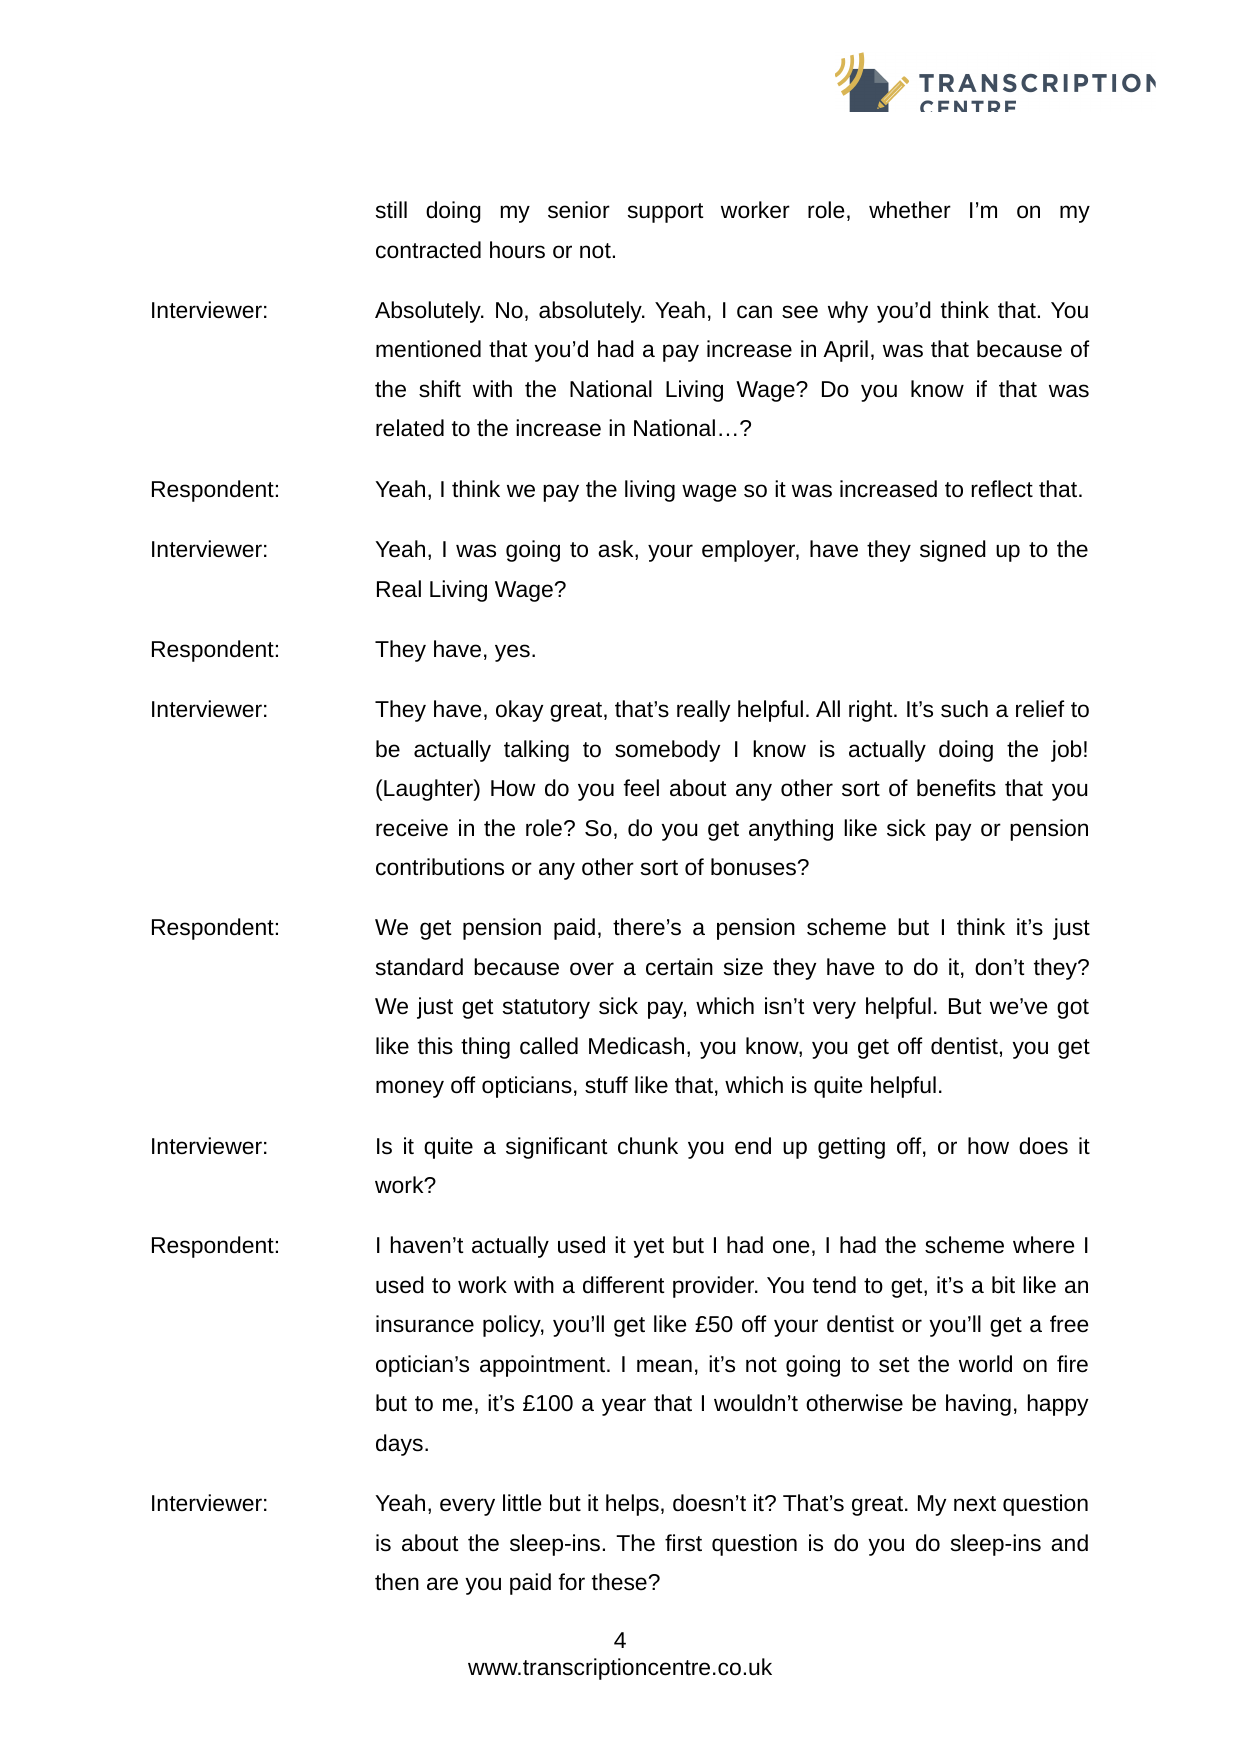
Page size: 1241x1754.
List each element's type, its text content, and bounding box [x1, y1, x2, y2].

picture [834, 52, 1156, 112]
text Interviewer: Yeah, every little but it helps, doesn’t it? That’s great. My next question is about the sleep-ins. The first question is do you do sleep-ins and then are you paid for these? [150, 1490, 1090, 1595]
text Respondent: They have, yes. [150, 636, 1090, 662]
text Interviewer: They have, okay great, that’s really helpful. All right. It’s such a relief to be actually talking to somebody I know is actually doing the job! (Laughter) How do you feel about any other sort of benefits that you receive in the role? So, do you get anything like sick pay or pension contributions or any other sort of bonuses? [150, 696, 1090, 880]
text Respondent: I haven’t actually used it yet but I had one, I had the scheme where I used to work with a different provider. You tend to get, it’s a bit like an insurance policy, you’ll get like £50 off your dentist or you’ll get a free optician’s appointment. I mean, it’s not going to set the world on fire but to me, it’s £100 a year that I wouldn’t otherwise be having, happy days. [150, 1232, 1090, 1456]
text Interviewer: Absolutely. No, absolutely. Yeah, I can see why you’d think that. You mentioned that you’d had a pay increase in April, was that because of the shift with the National Living Wage? Do you know if that was related to the increase in National…? [150, 297, 1090, 442]
text Respondent: Yeah, I think we pay the living wage so it was increased to reflect that. [150, 476, 1090, 502]
text Interviewer: Is it quite a significant chunk you end up getting off, or how does it work? [150, 1133, 1090, 1198]
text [150, 197, 1090, 263]
text Respondent: We get pension paid, there’s a pension scheme but I think it’s just standard because over a certain size they have to do it, don’t they? We just get statutory sick pay, which isn’t very helpful. But we’ve got like this thing called Medicash, you know, you get off dentist, you get money off opticians, stuff like that, which is quite helpful. [150, 914, 1090, 1099]
text Interviewer: Yeah, I was going to ask, your employer, have they signed up to the Real Living Wage? [150, 536, 1090, 602]
